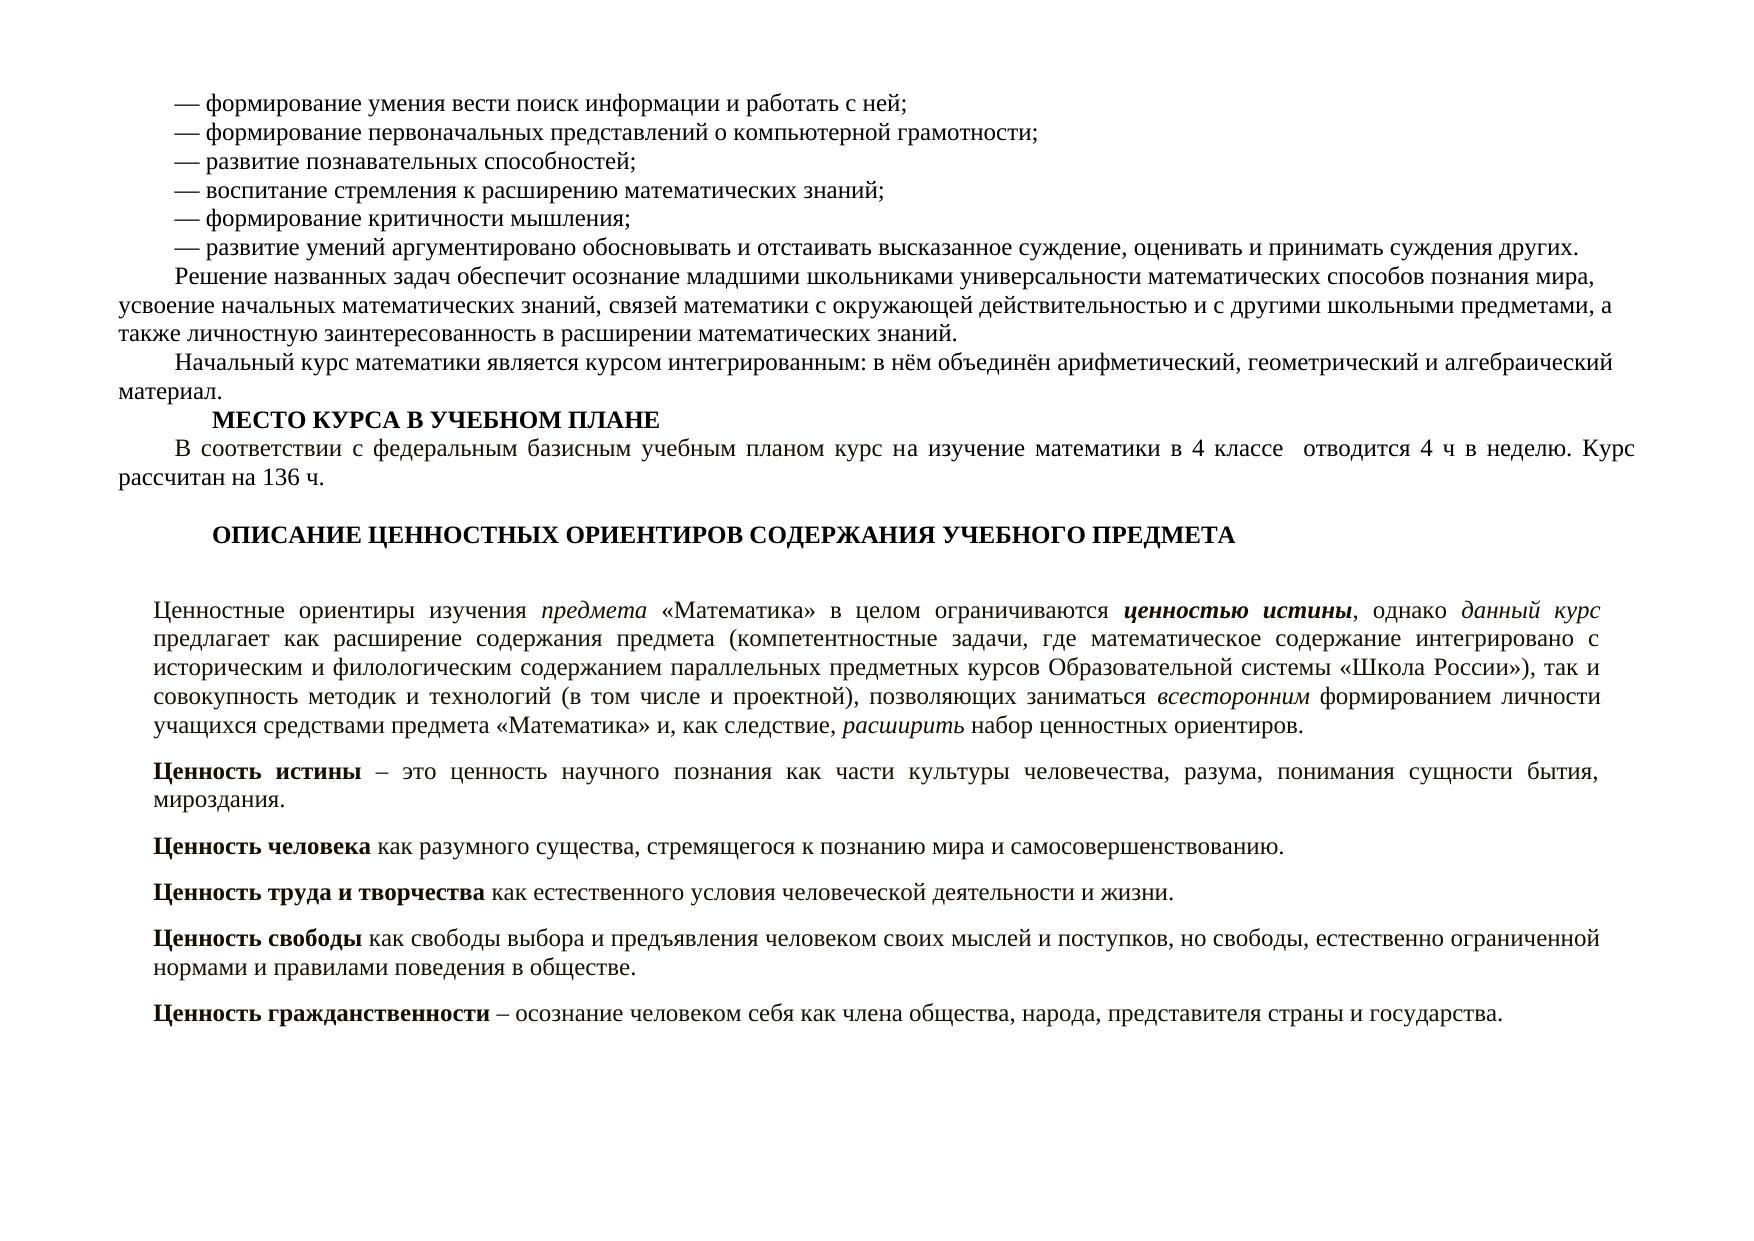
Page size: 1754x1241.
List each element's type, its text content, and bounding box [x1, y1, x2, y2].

text Начальный курс математики является курсом интегрированным: в нём объединён арифметический, геометрический и алгебраический материал. [118, 347, 1636, 405]
text Ценность истины – это ценность научного познания как части культуры человечества, разума, понимания сущности бытия, мироздания. [153, 756, 1601, 813]
text — формирование умения вести поиск информации и работать с ней; [118, 88, 1636, 117]
text — формирование критичности мышления; [118, 203, 1636, 232]
text — развитие умений аргументировано обосновывать и отстаивать высказанное суждение, оценивать и принимать суждения других. [118, 232, 1636, 261]
text описание Ценностных ориентиров содержания учебного предмета [212, 520, 1636, 548]
text — формирование первоначальных представлений о компьютерной грамотности; [118, 117, 1636, 146]
text Место курса в учебном плане [212, 405, 1636, 433]
text Ценность человека как разумного существа, стремящегося к познанию мира и самосовершенствованию. [153, 831, 1601, 859]
text Решение названных задач обеспечит осознание младшими школьниками универсальности математических способов познания мира, усвоение начальных математических знаний, связей математики с окружающей действительностью и с другими школьными предметами, а также личностную заинтересованность в расширении математических знаний. [118, 261, 1636, 347]
text В соответствии с федеральным базисным учебным планом курс на изучение математики в 4 классе отводится 4 ч в неделю. Курс рассчитан на 136 ч. [118, 433, 1636, 491]
text Ценность труда и творчества как естественного условия человеческой деятельности и жизни. [153, 877, 1601, 906]
text — развитие познавательных способностей; [118, 146, 1636, 175]
text Ценность гражданственности – осознание человеком себя как члена общества, народа, представителя страны и государства. [153, 998, 1601, 1027]
text — воспитание стремления к расширению математических знаний; [118, 175, 1636, 203]
text Ценностные ориентиры изучения предмета «Математика» в целом ограничиваются ценностью истины, однако данный курс предлагает как расширение содержания предмета (компетентностные задачи, где математическое содержание интегрировано с историческим и филологическим содержанием параллельных предметных курсов Образовательной системы «Школа России»), так и совокупность методик и технологий (в том числе и проектной), позволяющих заниматься всесторонним формированием личности учащихся средствами предмета «Математика» и, как следствие, расширить набор ценностных ориентиров. [153, 595, 1601, 738]
text Ценность свободы как свободы выбора и предъявления человеком своих мыслей и поступков, но свободы, естественно ограниченной нормами и правилами поведения в обществе. [153, 923, 1601, 981]
